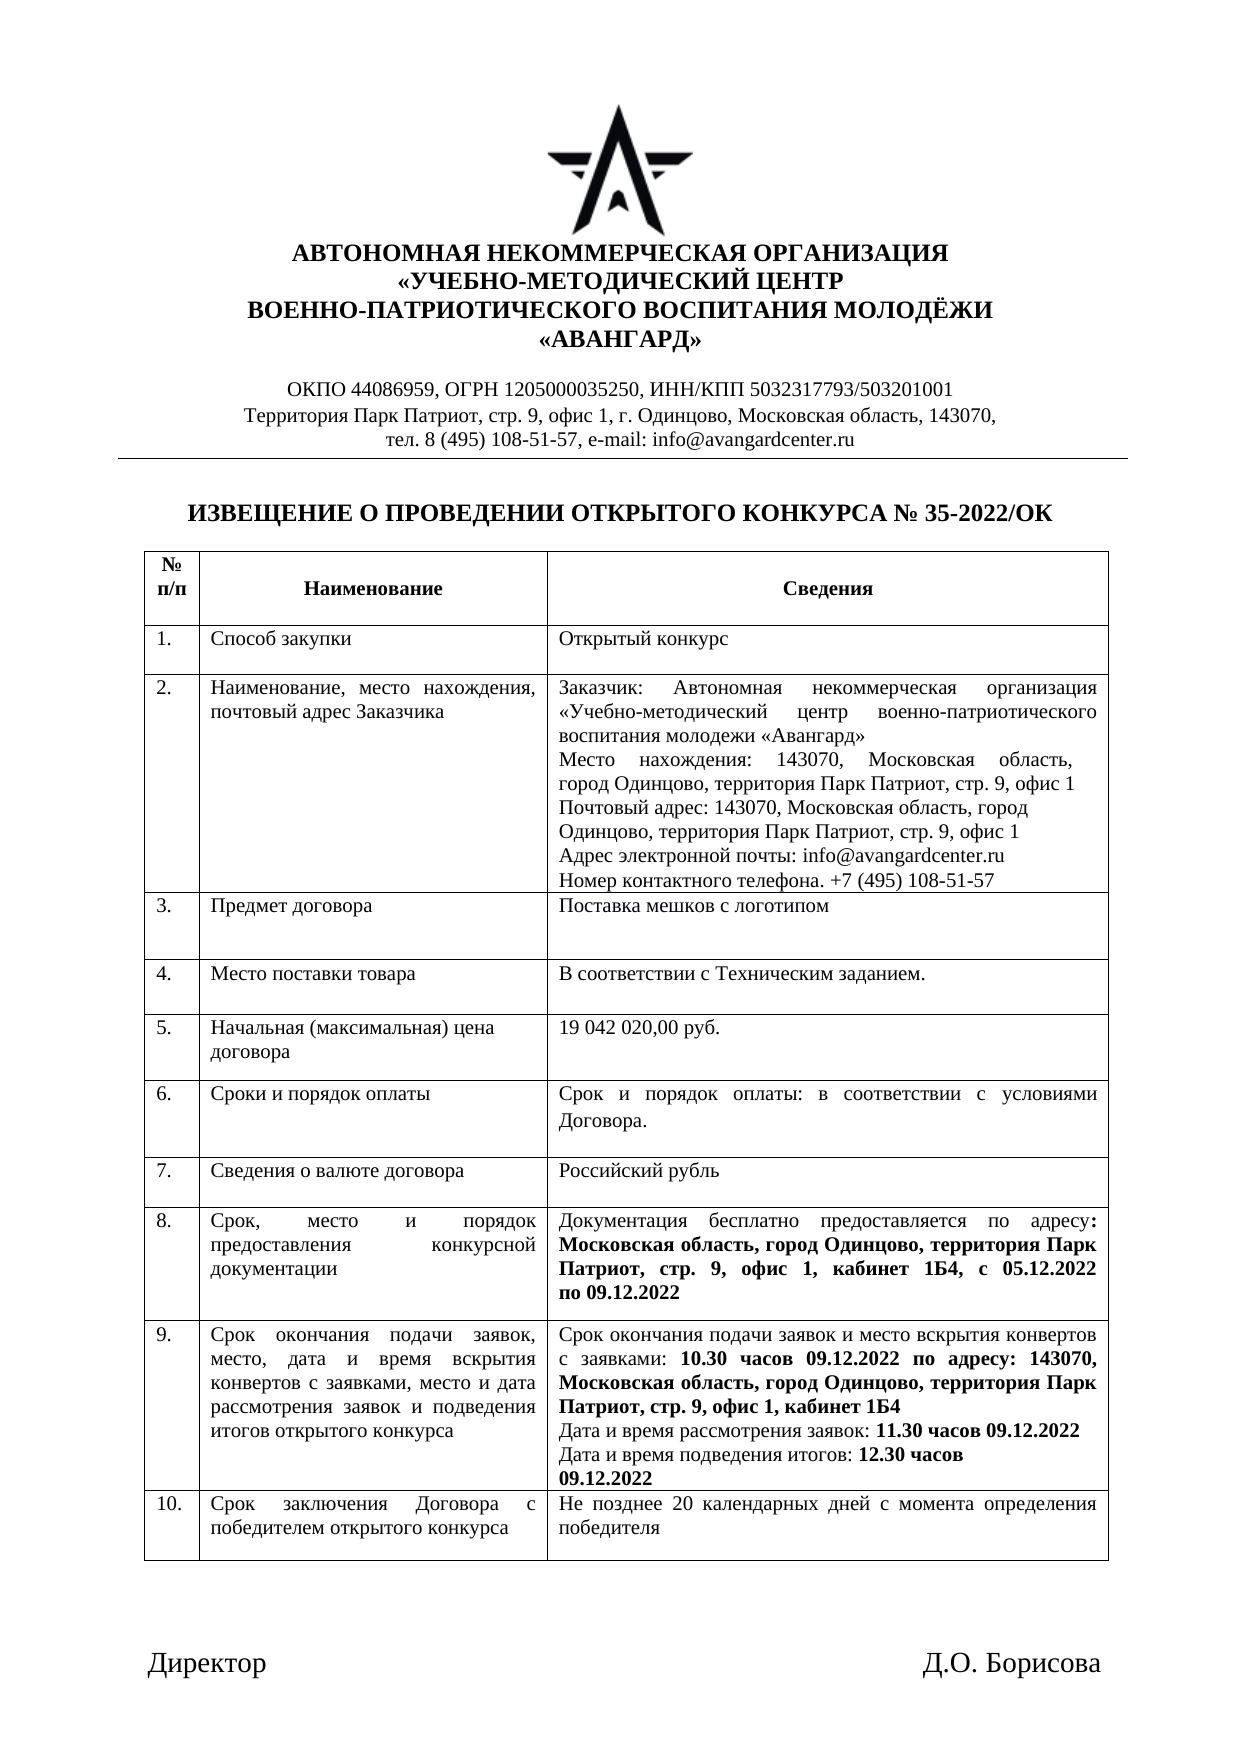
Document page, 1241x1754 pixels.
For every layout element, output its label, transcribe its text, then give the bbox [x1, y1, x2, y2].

text АВТОНОМНАЯ НЕКОММЕРЧЕСКАЯ ОРГАНИЗАЦИЯ [118, 238, 1122, 266]
table_cell Документация бесплатно предоставляется по адресу: Московская область, город Одинцово, территория Парк Патриот, стр. 9, офис 1, кабинет 1Б4, с 05.12.2022 по 09.12.2022 [548, 1208, 1108, 1320]
table_cell Место поставки товара [200, 960, 547, 1014]
table_cell Срок заключения Договора с победителем открытого конкурса [200, 1491, 547, 1560]
table_cell Сведения о валюте договора [200, 1158, 547, 1207]
table_cell Не позднее 20 календарных дней с момента определения победителя [548, 1491, 1108, 1560]
table_cell Срок окончания подачи заявок, место, дата и время вскрытия конвертов с заявками, место и дата рассмотрения заявок и подведения итогов открытого конкурса [200, 1321, 547, 1490]
text ОКПО 44086959, ОГРН 1205000035250, ИНН/КПП 5032317793/503201001 [118, 377, 1122, 401]
table_cell [145, 960, 199, 1014]
table_header Сведения [548, 552, 1108, 625]
table_cell Срок и порядок оплаты: в соответствии с условиями Договора. [548, 1081, 1108, 1157]
table_header Наименование [200, 552, 547, 625]
table_cell Наименование, место нахождения, почтовый адрес Заказчика [200, 675, 547, 892]
table_cell [145, 675, 199, 892]
table_cell [145, 1491, 199, 1560]
table_cell Способ закупки [200, 626, 547, 674]
table_cell Начальная (максимальная) цена договора [200, 1015, 547, 1079]
table_cell Открытый конкурс [548, 626, 1108, 674]
text «УЧЕБНО-МЕТОДИЧЕСКИЙ ЦЕНТР [118, 266, 1122, 295]
text ВОЕННО-ПАТРИОТИЧЕСКОГО ВОСПИТАНИЯ МОЛОДЁЖИ [118, 295, 1122, 324]
table_cell Предмет договора [200, 893, 547, 959]
table_cell [145, 626, 199, 674]
table_cell [145, 893, 199, 959]
text Территория Парк Патриот, стр. 9, офис 1, г. Одинцово, Московская область, 143070, [118, 403, 1122, 427]
table_cell Срок, место и порядок предоставления конкурсной документации [200, 1208, 547, 1320]
table_cell [145, 1208, 199, 1320]
table_cell [145, 1158, 199, 1207]
picture [547, 103, 693, 238]
table_cell 19 042 020,00 руб. [548, 1015, 1108, 1079]
list Директор Д.О. Борисова [118, 1645, 1122, 1679]
table_cell [145, 1081, 199, 1157]
table_cell В соответствии с Техническим заданием. [548, 960, 1108, 1014]
table_cell Срок окончания подачи заявок и место вскрытия конвертов с заявками: 10.30 часов 09.12.2022 по адресу: 143070, Московская область, город Одинцово, территория Парк Патриот, стр. 9, офис 1, кабинет 1Б4 Дата и время рассмотрения заявок: 11.30 часов 09.12.2022 Дата и время подведения итогов: 12.30 часов 09.12.2022 [548, 1321, 1108, 1490]
table_header № п/п [145, 552, 199, 625]
text «АВАНГАРД» [118, 324, 1122, 353]
text ИЗВЕЩЕНИЕ О ПРОВЕДЕНИИ ОТКРЫТОГО КОНКУРСА № 35-2022/ОК [118, 498, 1122, 527]
table_cell Российский рубль [548, 1158, 1108, 1207]
table_cell Поставка мешков с логотипом [548, 893, 1108, 959]
table_cell Заказчик: Автономная некоммерческая организация «Учебно-методический центр военно-патриотического воспитания молодежи «Авангард» Место нахождения: 143070, Московская область, город Одинцово, территория Парк Патриот, стр. 9, офис 1 Почтовый адрес: 143070, Московская область, город Одинцово, территория Парк Патриот, стр. 9, офис 1 Адрес электронной почты: info@avangardcenter.ru Номер контактного телефона. +7 (495) 108-51-57 [548, 675, 1108, 892]
table_cell [145, 1321, 199, 1490]
table_cell Сроки и порядок оплаты [200, 1081, 547, 1157]
text тел. 8 (495) 108-51-57, е-mail: info@avangardcenter.ru [118, 427, 1122, 451]
table_cell [145, 1015, 199, 1079]
